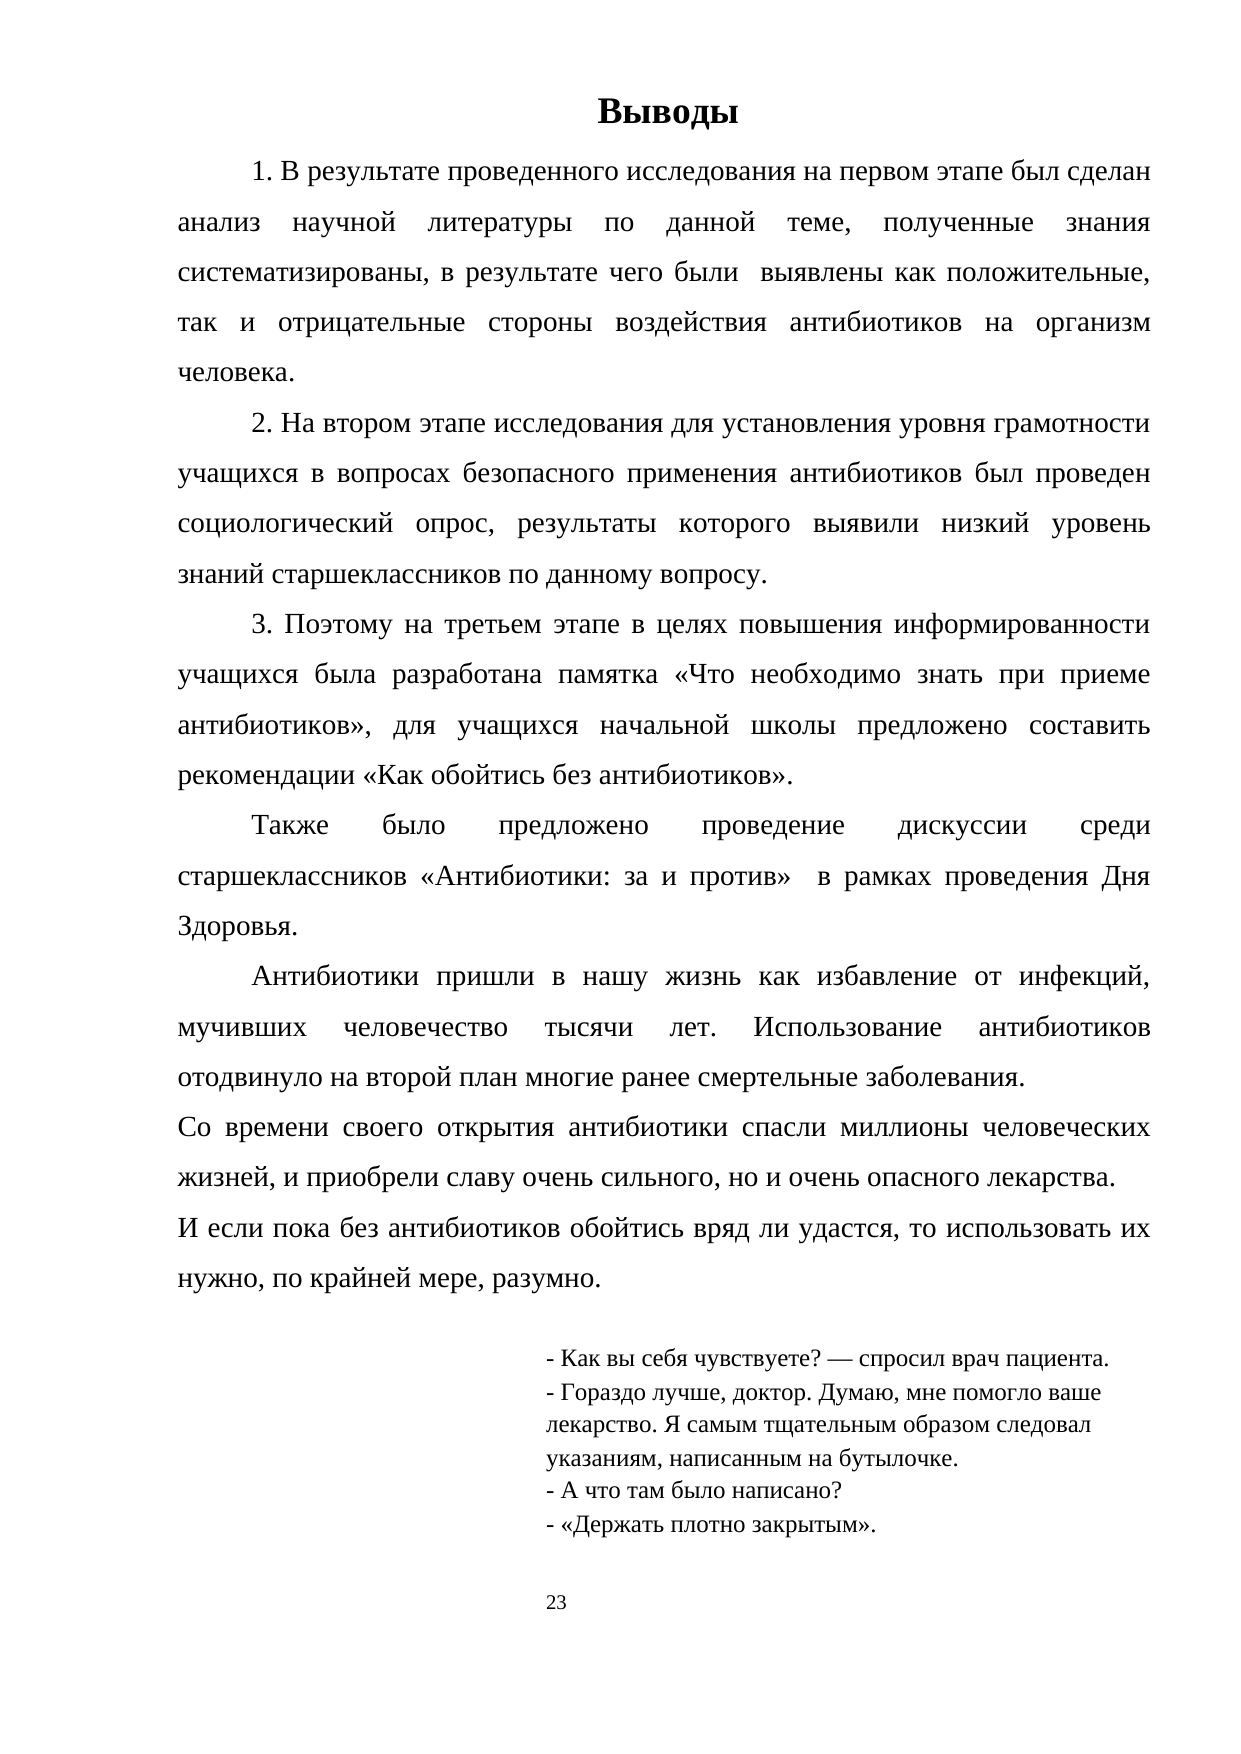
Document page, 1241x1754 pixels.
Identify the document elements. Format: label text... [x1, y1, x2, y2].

text Cо времени своего открытия антибиотики спасли миллионы человеческих жизней, и приобрели славу очень сильного, но и очень опасного лекарства. [177, 1109, 1152, 1193]
text Выводы [177, 89, 1152, 132]
text - «Держать плотно закрытым». [546, 1509, 1152, 1537]
text - А что там было написано? [546, 1476, 1152, 1504]
text Также было предложено проведение дискуссии среди старшеклассников «Антибиотики: за и против» в рамках проведения Дня Здоровья. [177, 807, 1152, 942]
text 1. В результате проведенного исследования на первом этапе был сделан анализ научной литературы по данной теме, полученные знания систематизированы, в результате чего были выявлены как положительные, так и отрицательные стороны воздействия антибиотиков на организм человека. [177, 153, 1152, 388]
text Антибиотики пришли в нашу жизнь как избавление от инфекций, мучивших человечество тысячи лет. Использование антибиотиков отодвинуло на второй план многие ранее смертельные заболевания. [177, 958, 1152, 1092]
text 3. Поэтому на третьем этапе в целях повышения информированности учащихся была разработана памятка «Что необходимо знать при приеме антибиотиков», для учащихся начальной школы предложено составить рекомендации «Как обойтись без антибиотиков». [177, 606, 1152, 791]
text - Гораздо лучше, доктор. Думаю, мне помогло ваше лекарство. Я самым тщательным образом следовал указаниям, написанным на бутылочке. [546, 1377, 1152, 1471]
text И если пока без антибиотиков обойтись вряд ли удастся, то использовать их нужно, по крайней мере, разумно. [177, 1210, 1152, 1294]
text 23 [546, 1590, 1152, 1614]
text - Как вы себя чувствуете? — спросил врач пациента. [546, 1343, 1152, 1372]
text 2. На втором этапе исследования для установления уровня грамотности учащихся в вопросах безопасного применения антибиотиков был проведен социологический опрос, результаты которого выявили низкий уровень знаний старшеклассников по данному вопросу. [177, 405, 1152, 589]
